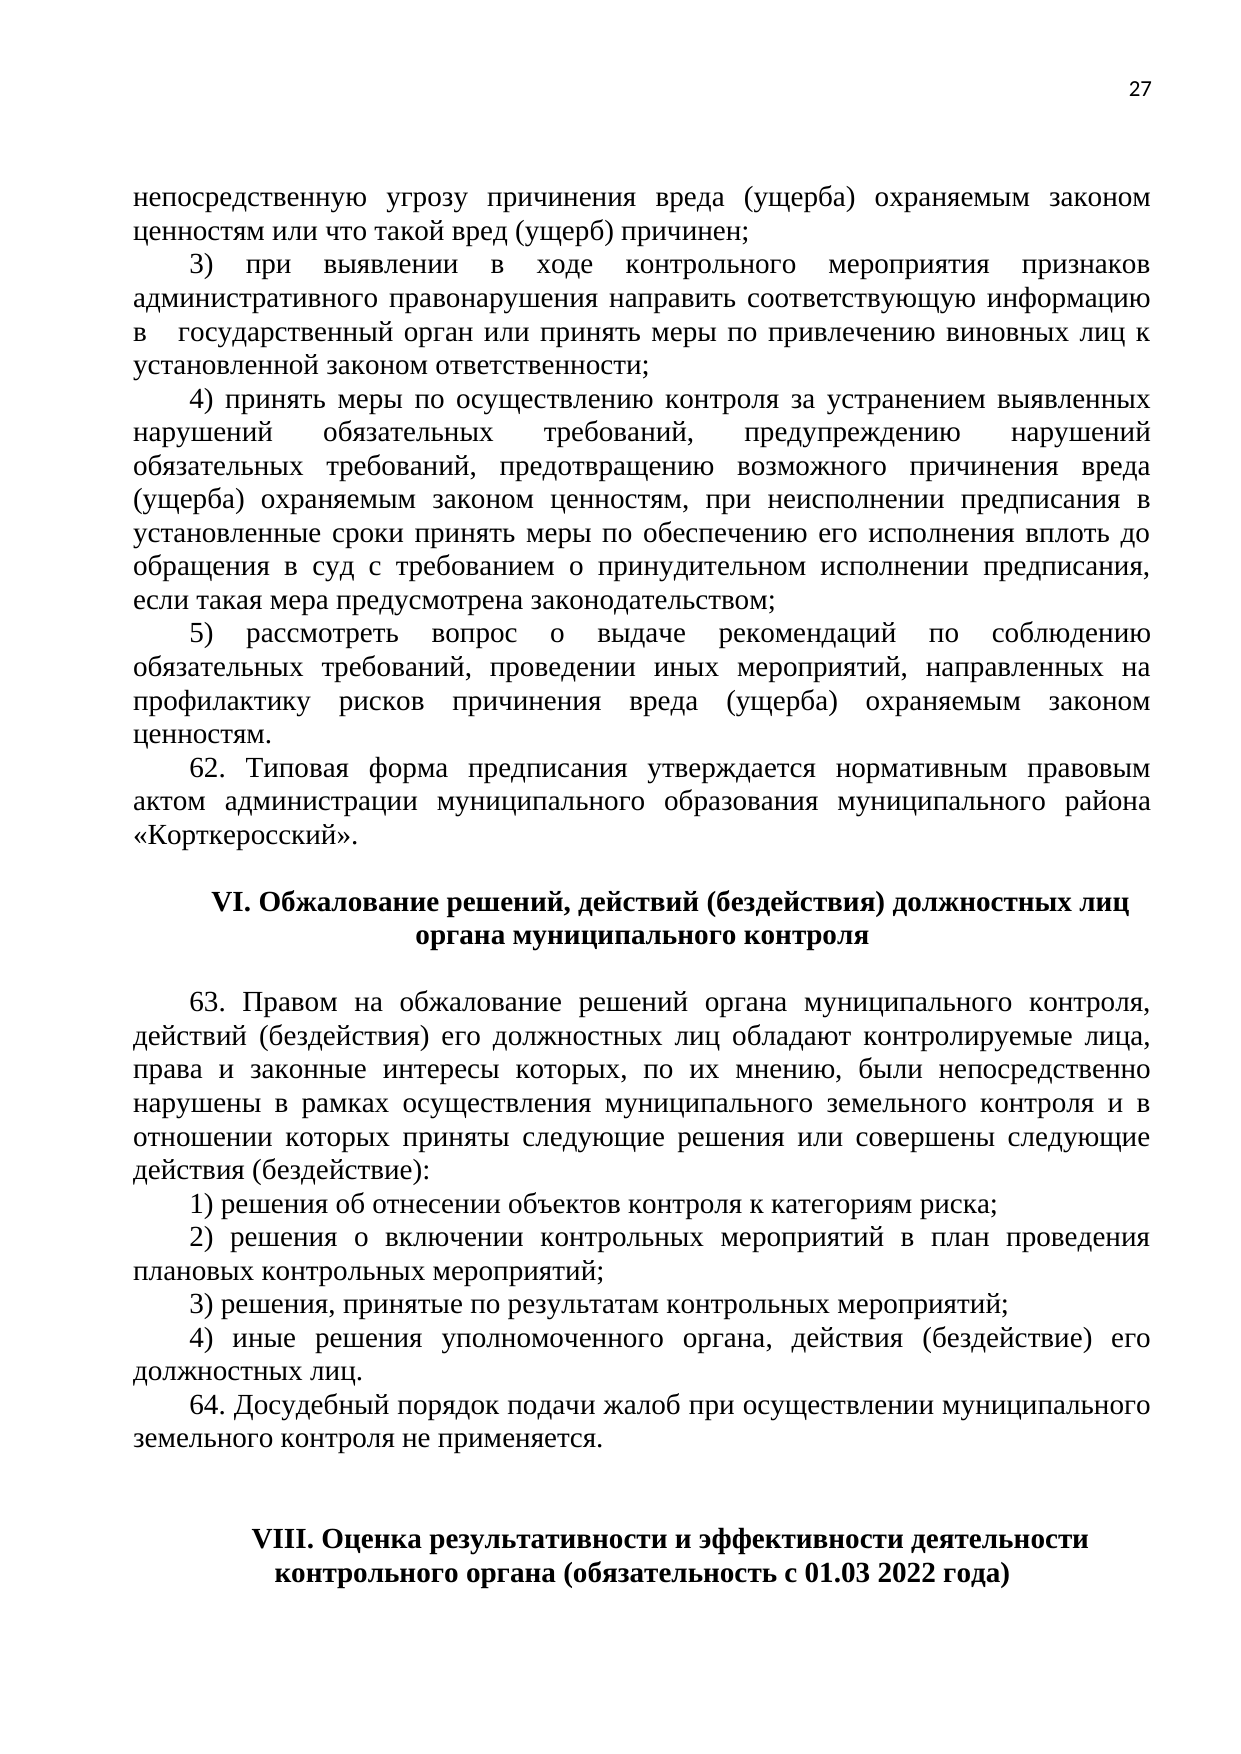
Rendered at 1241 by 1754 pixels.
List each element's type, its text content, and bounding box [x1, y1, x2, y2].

text 4) иные решения уполномоченного органа, действия (бездействие) его должностных лиц. [133, 1320, 1152, 1387]
text 2) решения о включении контрольных мероприятий в план проведения плановых контрольных мероприятий; [133, 1219, 1152, 1286]
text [133, 179, 1152, 247]
text 3) при выявлении в ходе контрольного мероприятия признаков административного правонарушения направить соответствующую информацию в государственный орган или принять меры по привлечению виновных лиц к установленной законом ответственности; [133, 247, 1152, 381]
text 64. Досудебный порядок подачи жалоб при осуществлении муниципального земельного контроля не применяется. [133, 1387, 1152, 1454]
text VIII. Оценка результативности и эффективности деятельности контрольного органа (обязательность с 01.03 2022 года) [133, 1521, 1152, 1588]
text VI. Обжалование решений, действий (бездействия) должностных лиц органа муниципального контроля [133, 884, 1152, 951]
text 63. Правом на обжалование решений органа муниципального контроля, действий (бездействия) его должностных лиц обладают контролируемые лица, права и законные интересы которых, по их мнению, были непосредственно нарушены в рамках осуществления муниципального земельного контроля и в отношении которых приняты следующие решения или совершены следующие действия (бездействие): [133, 984, 1152, 1186]
text 5) рассмотреть вопрос о выдаче рекомендаций по соблюдению обязательных требований, проведении иных мероприятий, направленных на профилактику рисков причинения вреда (ущерба) охраняемым законом ценностям. [133, 616, 1152, 750]
text 4) принять меры по осуществлению контроля за устранением выявленных нарушений обязательных требований, предупреждению нарушений обязательных требований, предотвращению возможного причинения вреда (ущерба) охраняемым законом ценностям, при неисполнении предписания в установленные сроки принять меры по обеспечению его исполнения вплоть до обращения в суд с требованием о принудительном исполнении предписания, если такая мера предусмотрена законодательством; [133, 381, 1152, 616]
text 1) решения об отнесении объектов контроля к категориям риска; [133, 1186, 1152, 1219]
text 62. Типовая форма предписания утверждается нормативным правовым актом администрации муниципального образования муниципального района «Корткеросский». [133, 750, 1152, 850]
text 3) решения, принятые по результатам контрольных мероприятий; [133, 1286, 1152, 1320]
